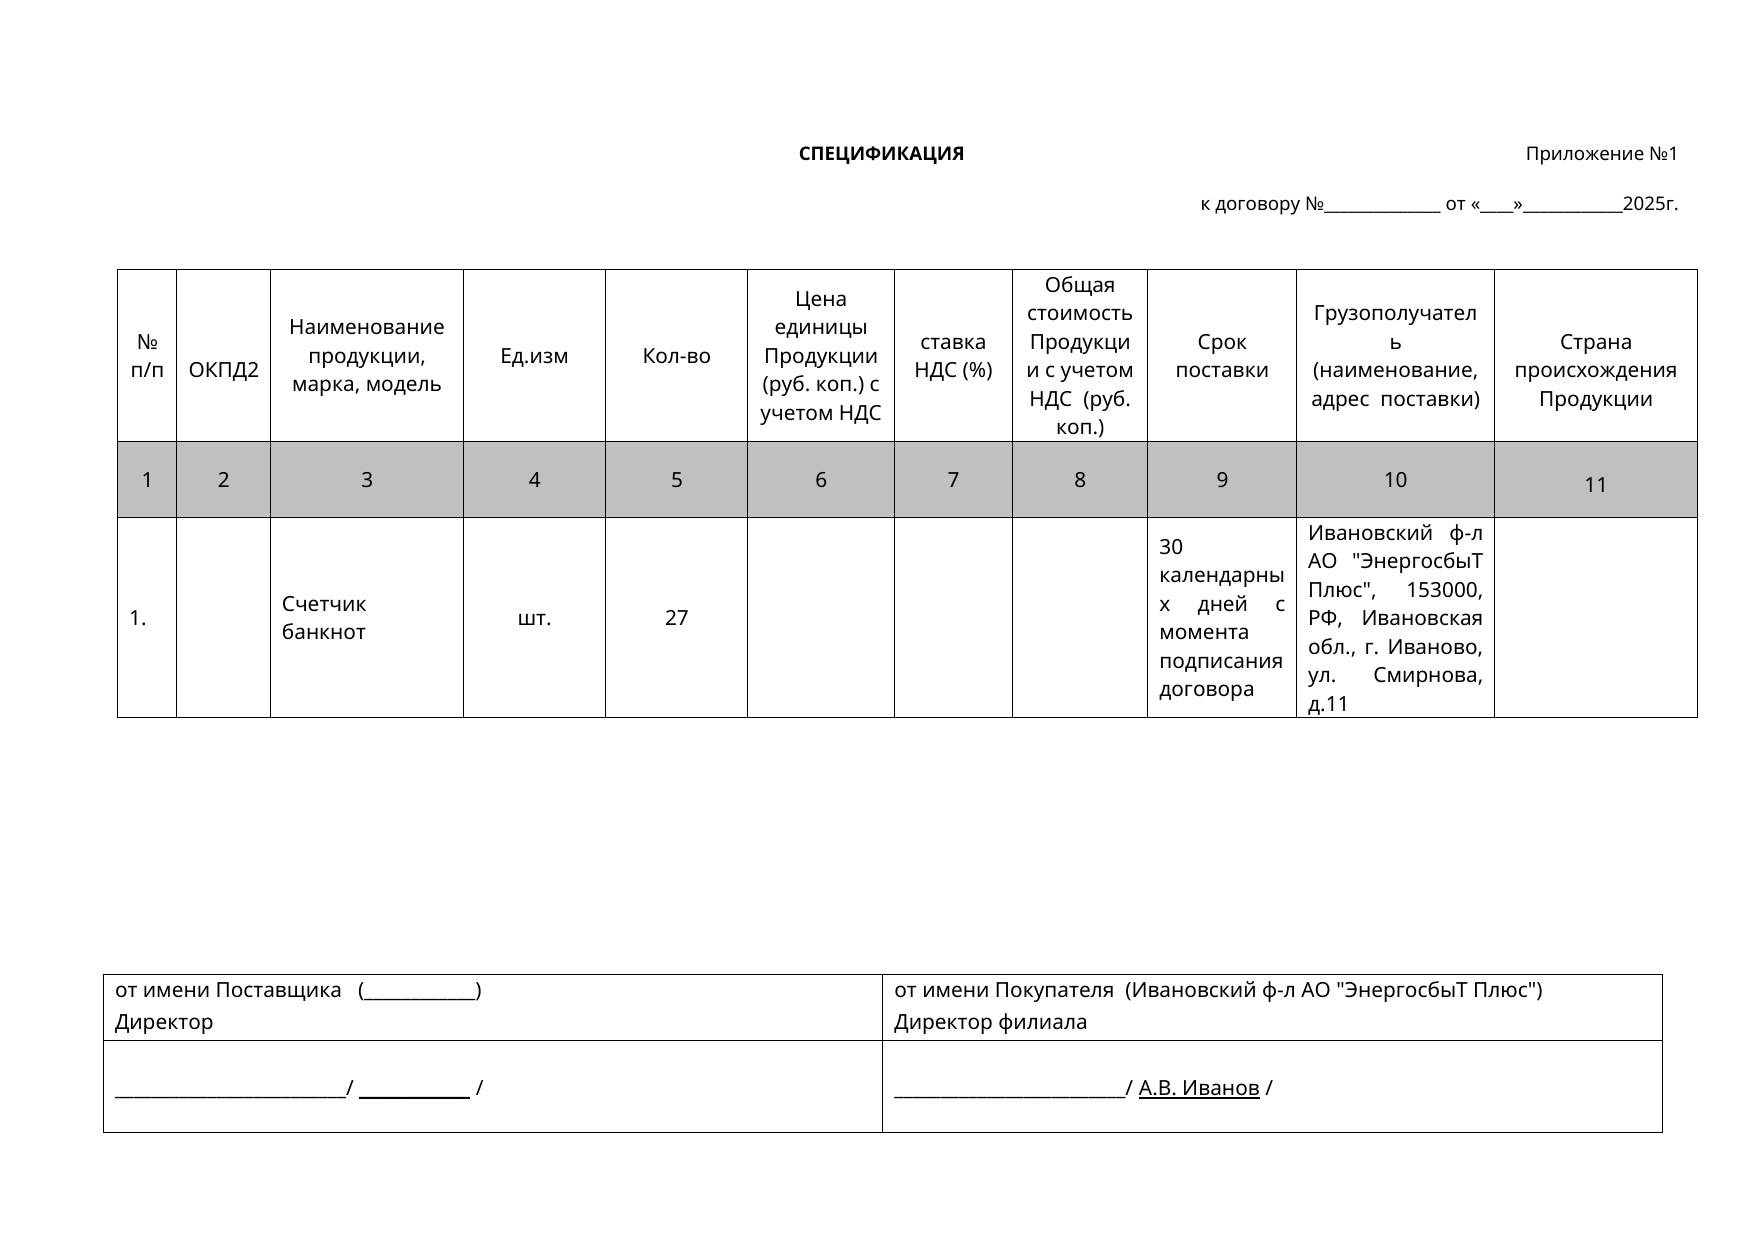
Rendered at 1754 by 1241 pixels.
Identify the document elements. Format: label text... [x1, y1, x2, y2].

table_cell 5 [606, 442, 747, 517]
table_header Наименование продукции, марка, модель [271, 270, 463, 441]
text СПЕЦИФИКАЦИЯ Приложение №1 [44, 140, 1679, 166]
table_cell [1495, 518, 1697, 717]
table_header от имени Покупателя (Ивановский ф-л АО "ЭнергосбыТ Плюс") Директор филиала [883, 975, 1662, 1039]
table_header Ед.изм [464, 270, 605, 441]
table_header ОКПД2 [177, 270, 270, 441]
table_cell 30 календарных дней с момента подписания договора [1148, 518, 1296, 717]
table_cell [883, 1041, 1662, 1132]
table_cell [748, 518, 894, 717]
table_cell 10 [1297, 442, 1494, 517]
table_cell 1. [118, 518, 176, 717]
table_header ставка НДС (%) [895, 270, 1012, 441]
table_cell 9 [1148, 442, 1296, 517]
table_header от имени Поставщика (____________) Директор [104, 975, 882, 1039]
table_cell 1 [118, 442, 176, 517]
table_cell 4 [464, 442, 605, 517]
table_cell 2 [177, 442, 270, 517]
table_cell [895, 518, 1012, 717]
table_cell 11 [1495, 442, 1697, 517]
text к договору №______________ от «____»____________2025г. [44, 190, 1679, 216]
table_header № п/п [118, 270, 176, 441]
table_header Кол-во [606, 270, 747, 441]
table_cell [104, 1041, 882, 1132]
table_header Страна происхождения Продукции [1495, 270, 1697, 441]
table_cell [1013, 518, 1147, 717]
table_header Цена единицы Продукции (руб. коп.) с учетом НДС [748, 270, 894, 441]
table_cell 8 [1013, 442, 1147, 517]
table_header Общая стоимость Продукции с учетом НДС (руб. коп.) [1013, 270, 1147, 441]
table_cell 6 [748, 442, 894, 517]
table_header Срок поставки [1148, 270, 1296, 441]
table_cell 3 [271, 442, 463, 517]
table_cell [177, 518, 270, 717]
table_header Грузополучатель (наименование, адрес поставки) [1297, 270, 1494, 441]
table_cell 27 [606, 518, 747, 717]
table_cell Ивановский ф-л АО "ЭнергосбыТ Плюс", 153000, РФ, Ивановская обл., г. Иваново, ул. Смирнова, д.11 [1297, 518, 1494, 717]
table_cell шт. [464, 518, 605, 717]
table_cell Счетчик банкнот [271, 518, 463, 717]
table_cell 7 [895, 442, 1012, 517]
